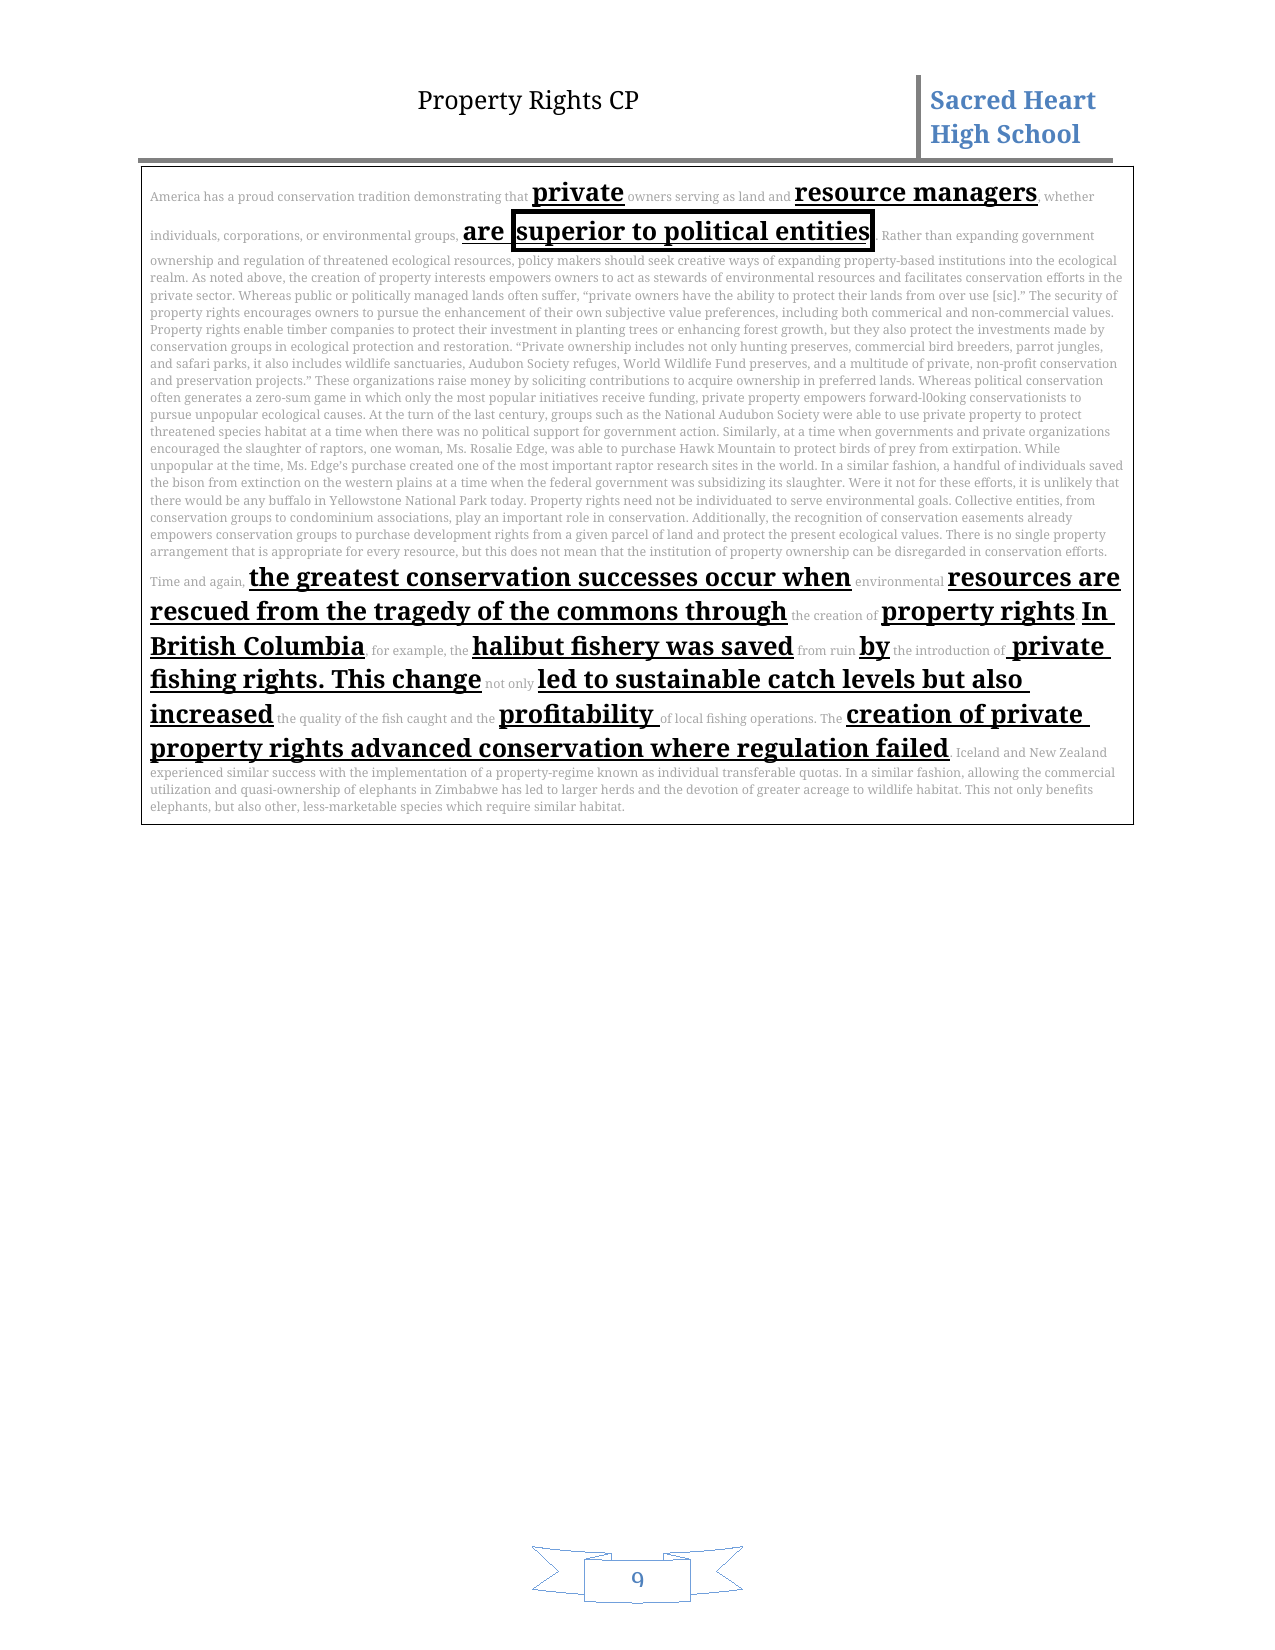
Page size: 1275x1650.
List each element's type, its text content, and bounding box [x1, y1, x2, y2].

text America has a proud conservation tradition demonstrating that private owners serving as land and resource managers, whether individuals, corporations, or environmental groups, are superior to political entities. Rather than expanding government ownership and regulation of threatened ecological resources, policy makers should seek creative ways of expanding property-based institutions into the ecological realm. As noted above, the creation of property interests empowers owners to act as stewards of environmental resources and facilitates conservation efforts in the private sector. Whereas public or politically managed lands often suffer, “private owners have the ability to protect their lands from over use [sic].” The security of property rights encourages owners to pursue the enhancement of their own subjective value preferences, including both commerical and non-commercial values. Property rights enable timber companies to protect their investment in planting trees or enhancing forest growth, but they also protect the investments made by conservation groups in ecological protection and restoration. “Private ownership includes not only hunting preserves, commercial bird breeders, parrot jungles, and safari parks, it also includes wildlife sanctuaries, Audubon Society refuges, World Wildlife Fund preserves, and a multitude of private, non-profit conservation and preservation projects.” These organizations raise money by soliciting contributions to acquire ownership in preferred lands. Whereas political conservation often generates a zero-sum game in which only the most popular initiatives receive funding, private property empowers forward-l0oking conservationists to pursue unpopular ecological causes. At the turn of the last century, groups such as the National Audubon Society were able to use private property to protect threatened species habitat at a time when there was no political support for government action. Similarly, at a time when governments and private organizations encouraged the slaughter of raptors, one woman, Ms. Rosalie Edge, was able to purchase Hawk Mountain to protect birds of prey from extirpation. While unpopular at the time, Ms. Edge’s purchase created one of the most important raptor research sites in the world. In a similar fashion, a handful of individuals saved the bison from extinction on the western plains at a time when the federal government was subsidizing its slaughter. Were it not for these efforts, it is unlikely that there would be any buffalo in Yellowstone National Park today. Property rights need not be individuated to serve environmental goals. Collective entities, from conservation groups to condominium associations, play an important role in conservation. Additionally, the recognition of conservation easements already empowers conservation groups to purchase development rights from a given parcel of land and protect the present ecological values. There is no single property arrangement that is appropriate for every resource, but this does not mean that the institution of property ownership can be disregarded in conservation efforts. Time and again, the greatest conservation successes occur when environmental resources are rescued from the tragedy of the commons through the creation of property rights. In British Columbia, for example, the halibut fishery was saved from ruin by the introduction of private fishing rights. This change not only led to sustainable catch levels but also increased the quality of the fish caught and the profitability of local fishing operations. The creation of private property rights advanced conservation where regulation failed. Iceland and New Zealand experienced similar success with the implementation of a property-regime known as individual transferable quotas. In a similar fashion, allowing the commercial utilization and quasi-ownership of elephants in Zimbabwe has led to larger herds and the devotion of greater acreage to wildlife habitat. This not only benefits elephants, but also other, less-marketable species which require similar habitat. [142, 167, 1133, 824]
